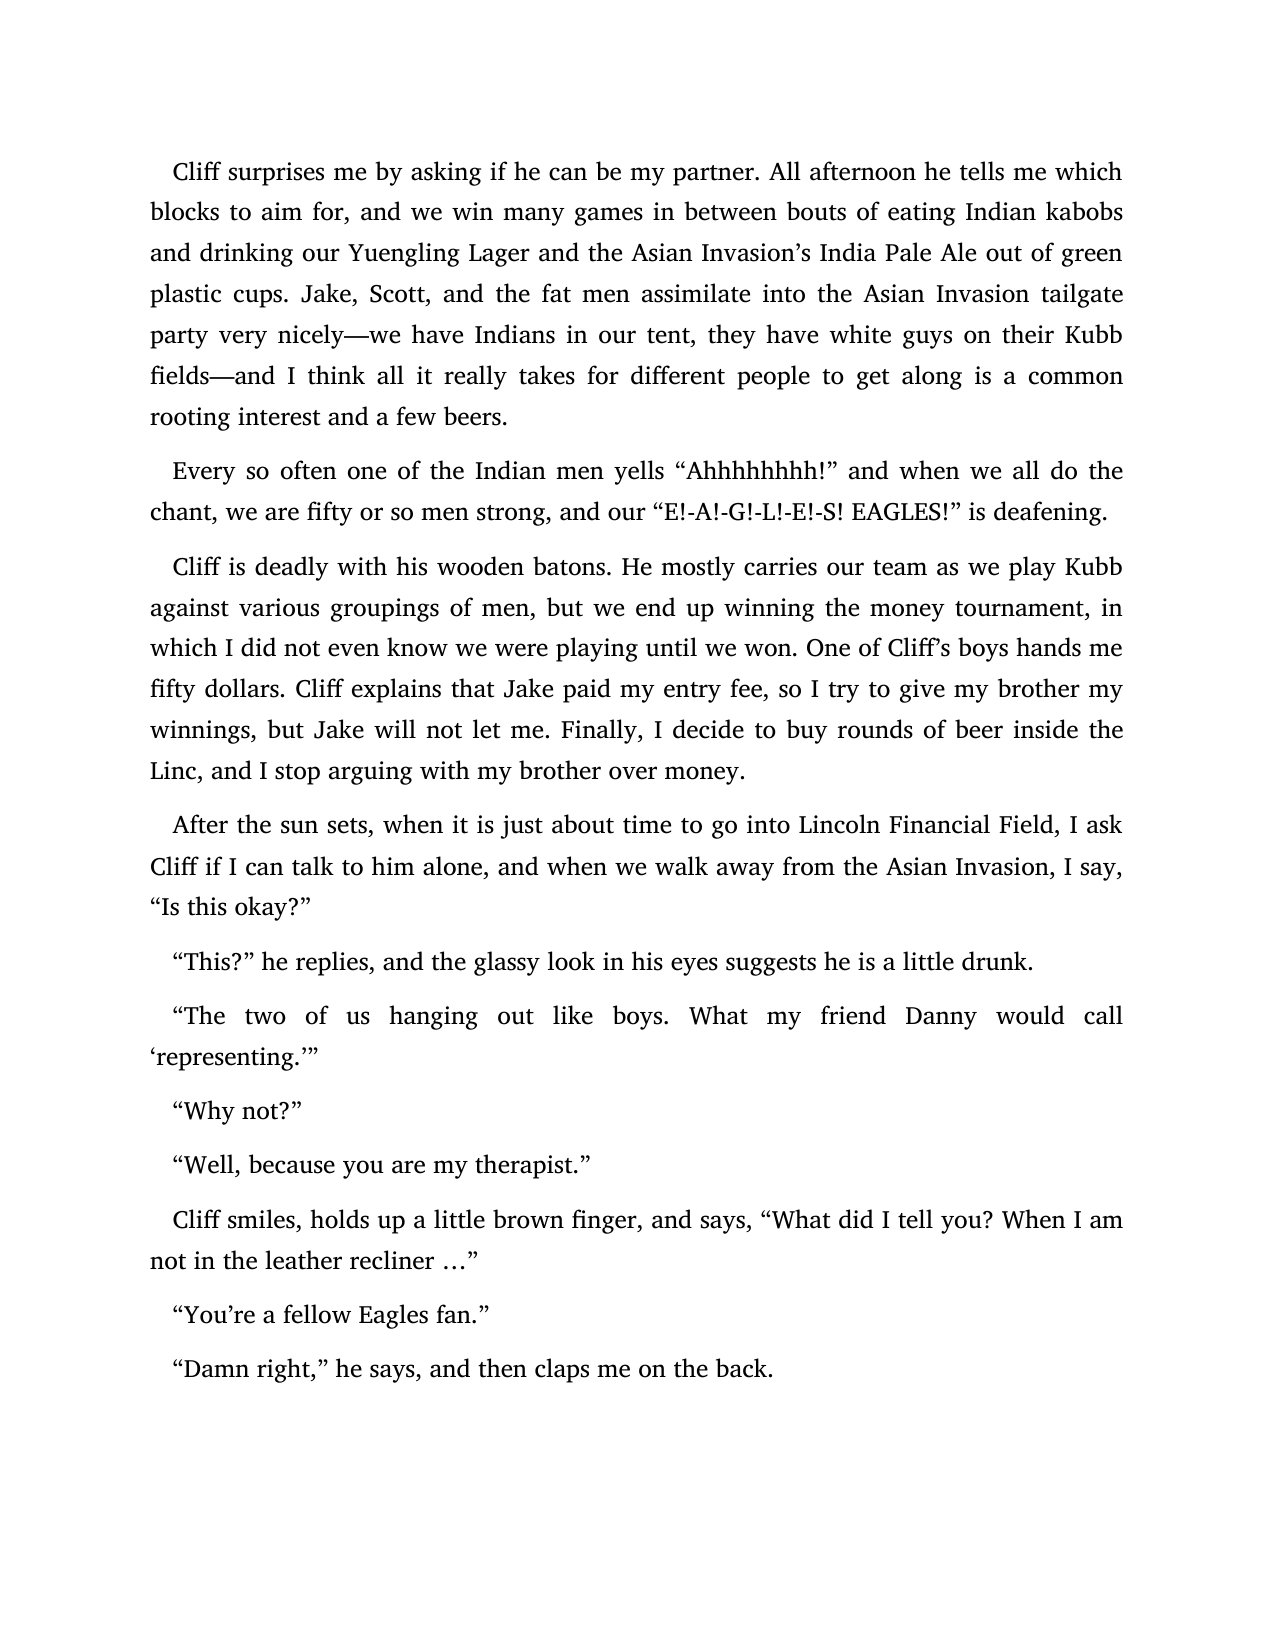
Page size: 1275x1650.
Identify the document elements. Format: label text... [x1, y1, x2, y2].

text Cliff is deadly with his wooden batons. He mostly carries our team as we play Kubb against various groupings of men, but we end up winning the money tournament, in which I did not even know we were playing until we won. One of Cliff’s boys hands me fifty dollars. Cliff explains that Jake paid my entry fee, so I try to give my brother my winnings, but Jake will not let me. Finally, I decide to buy rounds of beer inside the Linc, and I stop arguing with my brother over money. [150, 545, 1125, 791]
text “Well, because you are my therapist.” [150, 1144, 1125, 1185]
text Cliff surprises me by asking if he can be my partner. All afternoon he tells me which blocks to aim for, and we win many games in between bouts of eating Indian kabobs and drinking our Yuengling Lager and the Asian Invasion’s India Pale Ale out of green plastic cups. Jake, Scott, and the fat men assimilate into the Asian Invasion tailgate party very nicely—we have Indians in our tent, they have white guys on their Kubb fields—and I think all it really takes for different people to get along is a common rooting interest and a few beers. [150, 150, 1125, 437]
text “This?” he replies, and the glassy look in his eyes suggests he is a little drunk. [150, 940, 1125, 981]
text “The two of us hanging out like boys. What my friend Danny would call ‘representing.’” [150, 994, 1125, 1076]
text After the sun sets, when it is just about time to go into Lincoln Financial Field, I ask Cliff if I can talk to him alone, and when we walk away from the Asian Invasion, I say, “Is this okay?” [150, 804, 1125, 927]
text Every so often one of the Indian men yells “Ahhhhhhhh!” and when we all do the chant, we are fifty or so men strong, and our “E!-A!-G!-L!-E!-S! EAGLES!” is deafening. [150, 450, 1125, 532]
text “You’re a fellow Eagles fan.” [150, 1293, 1125, 1334]
text Cliff smiles, holds up a little brown finger, and says, “What did I tell you? When I am not in the leather recliner …” [150, 1198, 1125, 1280]
text “Damn right,” he says, and then claps me on the back. [150, 1348, 1125, 1389]
text “Why not?” [150, 1090, 1125, 1131]
